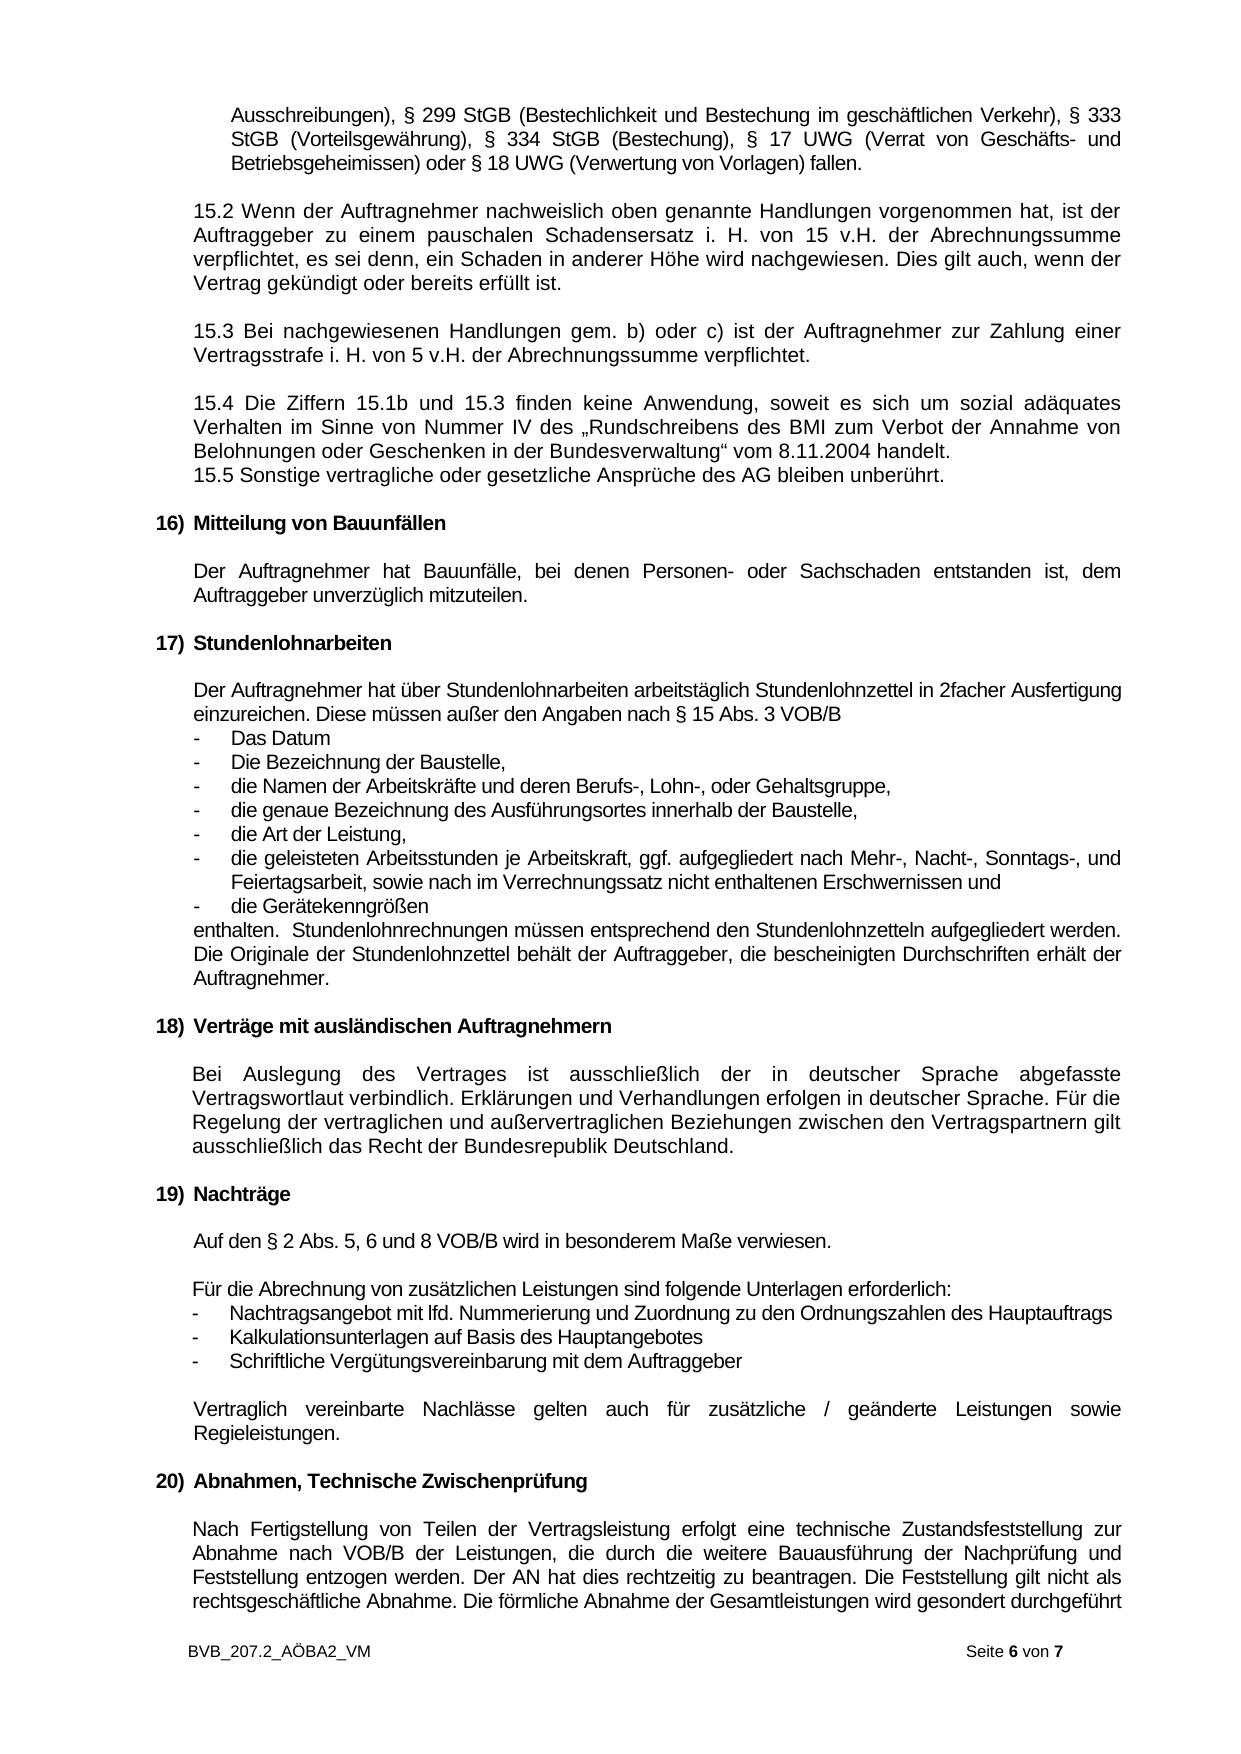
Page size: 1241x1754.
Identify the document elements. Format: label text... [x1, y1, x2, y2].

list Stundenlohnarbeiten [156, 630, 1122, 654]
list Auf den § 2 Abs. 5, 6 und 8 VOB/B wird in besonderem Maße verwiesen. [193, 1229, 1122, 1253]
list Mitteilung von Bauunfällen [156, 511, 1122, 534]
list Vertraglich vereinbarte Nachlässe gelten auch für zusätzliche / geänderte Leistungen sowie Regieleistungen. [193, 1397, 1122, 1445]
list Nachträge [156, 1181, 1122, 1205]
text 15.5 Sonstige vertragliche oder gesetzliche Ansprüche des AG bleiben unberührt. [193, 463, 1122, 511]
list Das Datum [193, 726, 1122, 750]
list die Gerätekenngrößen [193, 894, 1122, 918]
list die geleisteten Arbeitsstunden je Arbeitskraft, ggf. aufgegliedert nach Mehr-, Nacht-, Sonntags-, und Feiertagsarbeit, sowie nach im Verrechnungssatz nicht enthaltenen Erschwernissen und [193, 846, 1122, 894]
text Bei Auslegung des Vertrages ist ausschließlich der in deutscher Sprache abgefasste Vertragswortlaut verbindlich. Erklärungen und Verhandlungen erfolgen in deutscher Sprache. Für die Regelung der vertraglichen und außervertraglichen Beziehungen zwischen den Vertragspartnern gilt ausschließlich das Recht der Bundesrepublik Deutschland. [192, 1062, 1122, 1157]
list Verträge mit ausländischen Auftragnehmern [156, 1014, 1122, 1038]
list die Art der Leistung, [193, 822, 1122, 846]
list Der Auftragnehmer hat Bauunfälle, bei denen Personen- oder Sachschaden entstanden ist, dem Auftraggeber unverzüglich mitzuteilen. [193, 558, 1122, 606]
list Schriftliche Vergütungsvereinbarung mit dem Auftraggeber [192, 1349, 1122, 1373]
list Abnahmen, Technische Zwischenprüfung [156, 1469, 1122, 1493]
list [193, 103, 1122, 175]
list Nachtragsangebot mit lfd. Nummerierung und Zuordnung zu den Ordnungszahlen des Hauptauftrags [192, 1301, 1122, 1325]
list die genaue Bezeichnung des Ausführungsortes innerhalb der Baustelle, [193, 798, 1122, 822]
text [192, 1517, 1122, 1613]
text Für die Abrechnung von zusätzlichen Leistungen sind folgende Unterlagen erforderlich: [118, 1277, 1122, 1301]
text 15.4 Die Ziffern 15.1b und 15.3 finden keine Anwendung, soweit es sich um sozial adäquates Verhalten im Sinne von Nummer IV des „Rundschreibens des BMI zum Verbot der Annahme von Belohnungen oder Geschenken in der Bundesverwaltung“ vom 8.11.2004 handelt. [193, 391, 1122, 463]
text 15.3 Bei nachgewiesenen Handlungen gem. b) oder c) ist der Auftragnehmer zur Zahlung einer Vertragsstrafe i. H. von 5 v.H. der Abrechnungssumme verpflichtet. [193, 319, 1122, 367]
list Der Auftragnehmer hat über Stundenlohnarbeiten arbeitstäglich Stundenlohnzettel in 2facher Ausfertigung einzureichen. Diese müssen außer den Angaben nach § 15 Abs. 3 VOB/B [193, 678, 1122, 726]
list die Namen der Arbeitskräfte und deren Berufs-, Lohn-, oder Gehaltsgruppe, [193, 774, 1122, 798]
list Kalkulationsunterlagen auf Basis des Hauptangebotes [192, 1325, 1122, 1349]
text 15.2 Wenn der Auftragnehmer nachweislich oben genannte Handlungen vorgenommen hat, ist der Auftraggeber zu einem pauschalen Schadensersatz i. H. von 15 v.H. der Abrechnungssumme verpflichtet, es sei denn, ein Schaden in anderer Höhe wird nachgewiesen. Dies gilt auch, wenn der Vertrag gekündigt oder bereits erfüllt ist. [193, 199, 1122, 295]
list Die Bezeichnung der Baustelle, [193, 750, 1122, 774]
list enthalten. Stundenlohnrechnungen müssen entsprechend den Stundenlohnzetteln aufgegliedert werden. Die Originale der Stundenlohnzettel behält der Auftraggeber, die bescheinigten Durchschriften erhält der Auftragnehmer. [193, 918, 1122, 1014]
